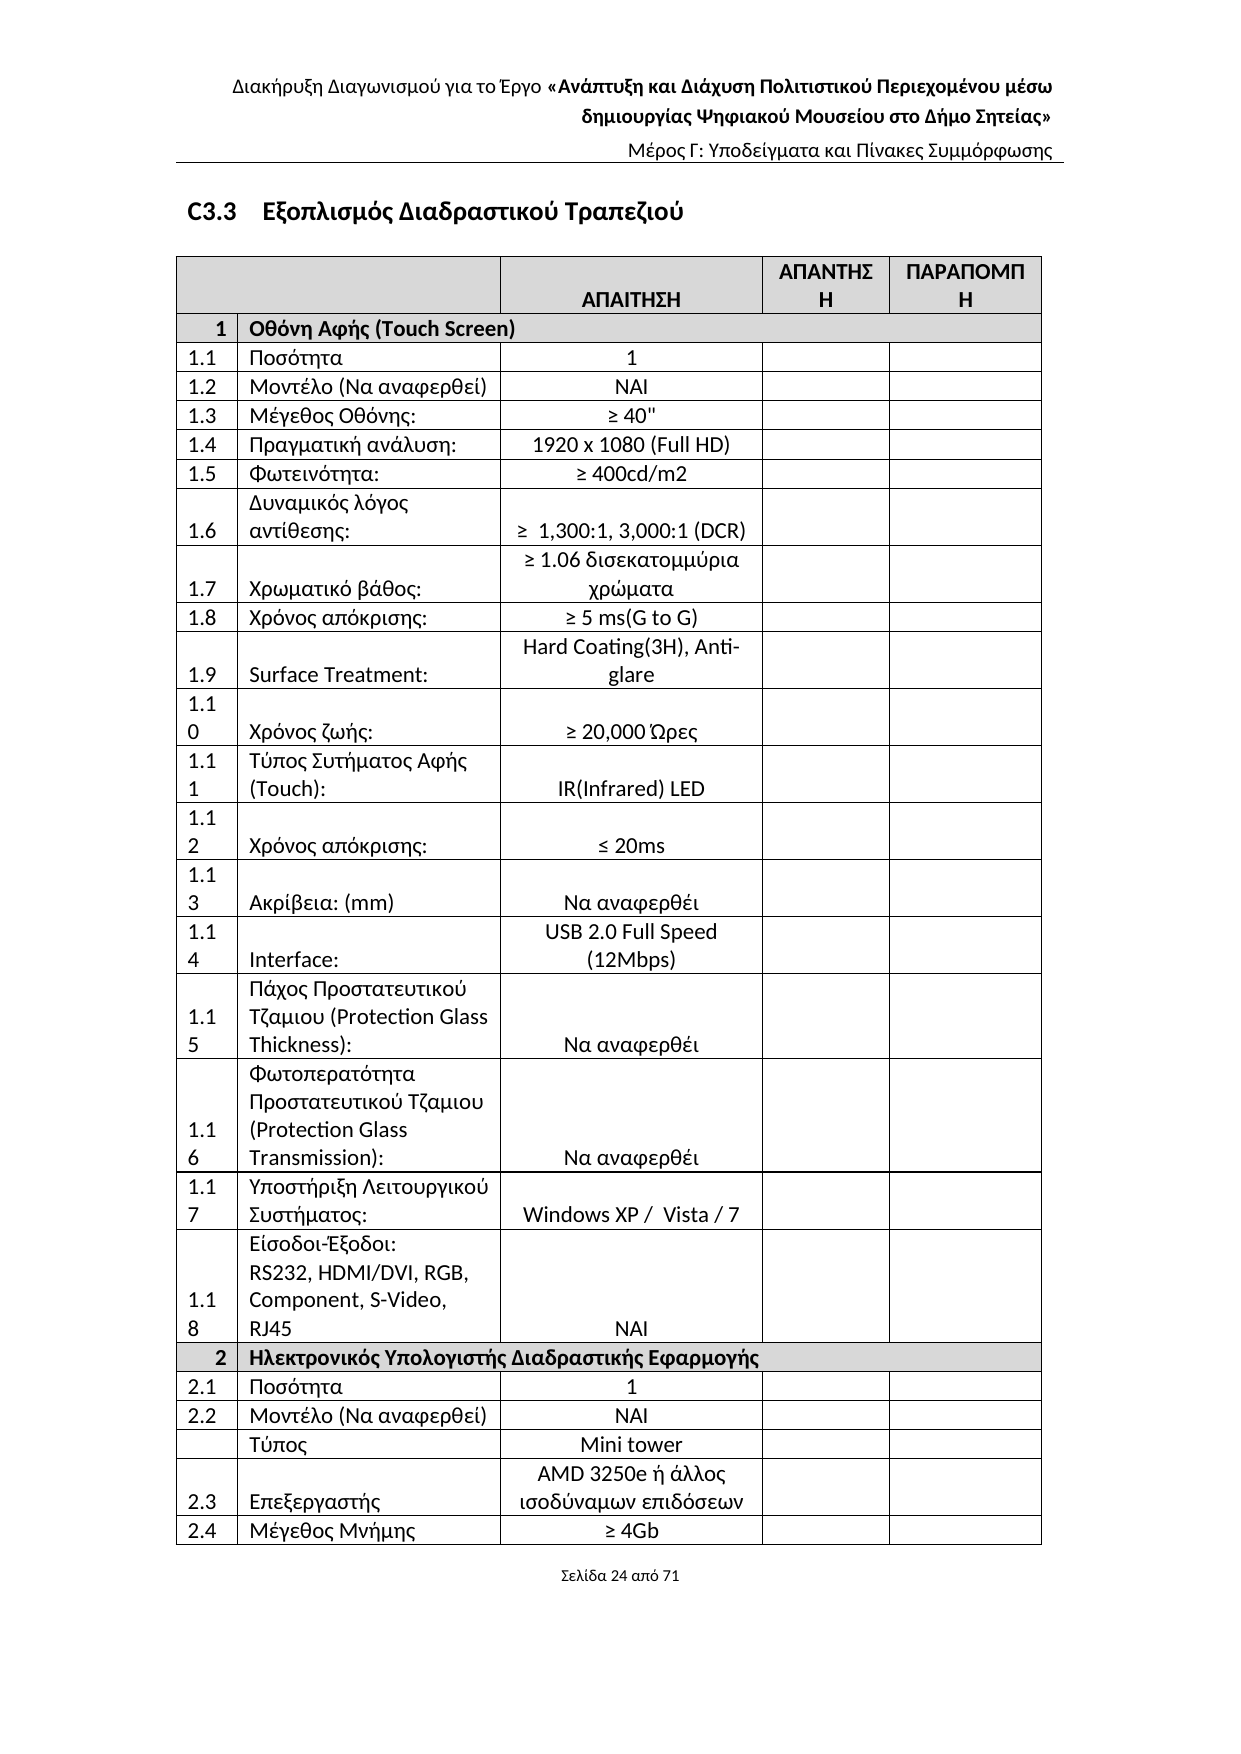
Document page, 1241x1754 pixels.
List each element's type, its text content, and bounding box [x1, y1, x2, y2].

table_cell [763, 1430, 889, 1458]
table_cell [890, 1230, 1041, 1342]
table_cell [890, 1459, 1041, 1515]
table_cell [763, 860, 889, 916]
table_cell [763, 1401, 889, 1429]
table_cell ΝΑΙ [501, 372, 762, 400]
table_cell 1.14 [177, 917, 237, 973]
table_cell Είσοδοι-Έξοδοι: RS232, HDMI/DVI, RGB, Component, S-Videο, RJ45 [238, 1230, 500, 1342]
table_cell 1.4 [177, 430, 237, 458]
table_cell ≥ 5 ms(G to G) [501, 603, 762, 631]
table_cell AMD 3250e ή άλλος ισοδύναμων επιδόσεων [501, 1459, 762, 1515]
table_cell Windows XP / Vista / 7 [501, 1173, 762, 1228]
table_cell 1.17 [177, 1173, 237, 1228]
table_cell [763, 689, 889, 745]
table_cell 1.12 [177, 803, 237, 859]
table_cell 1.9 [177, 632, 237, 688]
table_cell Ηλεκτρονικός Υπολογιστής Διαδραστικής Εφαρμογής [238, 1343, 1041, 1371]
table_cell [890, 632, 1041, 688]
table_cell 2.1 [177, 1372, 237, 1400]
table_cell Τύπος [238, 1430, 500, 1458]
table_cell Να αναφερθέι [501, 860, 762, 916]
table_cell ≥ 40" [501, 401, 762, 429]
table_cell Ποσότητα [238, 1372, 500, 1400]
table_cell [763, 489, 889, 544]
table_cell Να αναφερθέι [501, 1059, 762, 1171]
table_cell 2.2 [177, 1401, 237, 1429]
table_cell [890, 401, 1041, 429]
table_cell Hard Coating(3H), Anti-glare [501, 632, 762, 688]
table_cell Επεξεργαστής [238, 1459, 500, 1515]
table_cell [763, 343, 889, 371]
table_cell Surface Treatment: [238, 632, 500, 688]
table_cell Ακρίβεια: (mm) [238, 860, 500, 916]
table_cell 1.8 [177, 603, 237, 631]
table_cell Οθόνη Αφής (Touch Screen) [238, 314, 1041, 342]
table_cell [890, 603, 1041, 631]
table_cell [763, 372, 889, 400]
table_cell ΝΑΙ [501, 1230, 762, 1342]
table_cell Μοντέλο (Να αναφερθεί) [238, 1401, 500, 1429]
table_cell [763, 460, 889, 487]
table_cell ≥ 1.06 δισεκατομμύρια χρώματα [501, 546, 762, 602]
table_cell 1.18 [177, 1230, 237, 1342]
table_cell [763, 1516, 889, 1544]
table_cell [890, 974, 1041, 1058]
table_cell Υποστήριξη Λειτουργικού Συστήματος: [238, 1173, 500, 1228]
table_cell Χρωματικό βάθος: [238, 546, 500, 602]
table_cell [763, 1173, 889, 1228]
table_cell 1.6 [177, 489, 237, 544]
table_cell ≥ 4Gb [501, 1516, 762, 1544]
table_cell Φωτεινότητα: [238, 460, 500, 487]
table_cell [890, 460, 1041, 487]
table_cell [890, 1430, 1041, 1458]
table_cell [890, 1059, 1041, 1171]
table_cell 1 [501, 1372, 762, 1400]
table_cell USB 2.0 Full Speed (12Mbps) [501, 917, 762, 973]
table_cell [890, 1516, 1041, 1544]
table_cell Πάχος Προστατευτικού Τζαμιου (Protection Glass Thickness): [238, 974, 500, 1058]
table_cell Φωτοπερατότητα Προστατευτικού Τζαμιου (Protection Glass Transmission): [238, 1059, 500, 1171]
table_header ΑΠΑΙΤΗΣΗ [501, 257, 762, 313]
table_cell 1920 x 1080 (Full HD) [501, 430, 762, 458]
table_cell 1.7 [177, 546, 237, 602]
subtitle Εξοπλισμός Διαδραστικού Τραπεζιού [187, 194, 1053, 227]
table_cell Mini tower [501, 1430, 762, 1458]
table_cell [890, 746, 1041, 802]
table_cell [763, 917, 889, 973]
table_cell Ποσότητα [238, 343, 500, 371]
table_cell 1.3 [177, 401, 237, 429]
table_cell Χρόνος απόκρισης: [238, 603, 500, 631]
table_header [177, 257, 500, 313]
table_cell ≥ 1,300:1, 3,000:1 (DCR) [501, 489, 762, 544]
table_cell 2 [177, 1343, 237, 1371]
table_cell 1 [177, 314, 237, 342]
table_cell 1.15 [177, 974, 237, 1058]
table_cell Να αναφερθέι [501, 974, 762, 1058]
table_cell [763, 603, 889, 631]
table_cell [890, 1372, 1041, 1400]
table_cell [763, 974, 889, 1058]
table_cell 2.3 [177, 1459, 237, 1515]
table_cell [890, 372, 1041, 400]
table_cell [890, 803, 1041, 859]
table_cell [890, 917, 1041, 973]
table_cell [763, 1230, 889, 1342]
table_cell Δυναμικός λόγος αντίθεσης: [238, 489, 500, 544]
table_cell 1.5 [177, 460, 237, 487]
table_cell [890, 1173, 1041, 1228]
table_cell [890, 546, 1041, 602]
table_cell [763, 746, 889, 802]
table_cell Τύπος Συτήματος Αφής (Touch): [238, 746, 500, 802]
table_cell ΝΑΙ [501, 1401, 762, 1429]
table_cell ≥ 20,000 Ώρες [501, 689, 762, 745]
table_cell [763, 1459, 889, 1515]
table_cell [763, 430, 889, 458]
table_cell Πραγματική ανάλυση: [238, 430, 500, 458]
table_cell 1.1 [177, 343, 237, 371]
table_cell [763, 632, 889, 688]
table_cell 1.10 [177, 689, 237, 745]
table_header ΠΑΡΑΠΟΜΠΗ [890, 257, 1041, 313]
table_cell 2.4 [177, 1516, 237, 1544]
table_cell [890, 430, 1041, 458]
table_cell Μέγεθος Οθόνης: [238, 401, 500, 429]
table_cell 1.13 [177, 860, 237, 916]
table_cell 1.16 [177, 1059, 237, 1171]
table_cell 1 [501, 343, 762, 371]
table_cell 1.2 [177, 372, 237, 400]
table_cell [890, 343, 1041, 371]
table_cell [763, 803, 889, 859]
table_cell [763, 1059, 889, 1171]
table_cell Χρόνος απόκρισης: [238, 803, 500, 859]
table_cell ≤ 20ms [501, 803, 762, 859]
table_cell [177, 1430, 237, 1458]
table_cell Μοντέλο (Να αναφερθεί) [238, 372, 500, 400]
table_cell IR(Infrared) LED [501, 746, 762, 802]
table_cell 1.11 [177, 746, 237, 802]
table_cell [890, 860, 1041, 916]
table_header ΑΠΑΝΤΗΣΗ [763, 257, 889, 313]
table_cell [890, 689, 1041, 745]
table_cell Χρόνος ζωής: [238, 689, 500, 745]
table_cell [890, 489, 1041, 544]
table_cell Μέγεθος Μνήμης [238, 1516, 500, 1544]
table_cell [890, 1401, 1041, 1429]
table_cell [763, 401, 889, 429]
table_cell [763, 1372, 889, 1400]
table_cell Interface: [238, 917, 500, 973]
table_cell [763, 546, 889, 602]
table_cell ≥ 400cd/m2 [501, 460, 762, 487]
